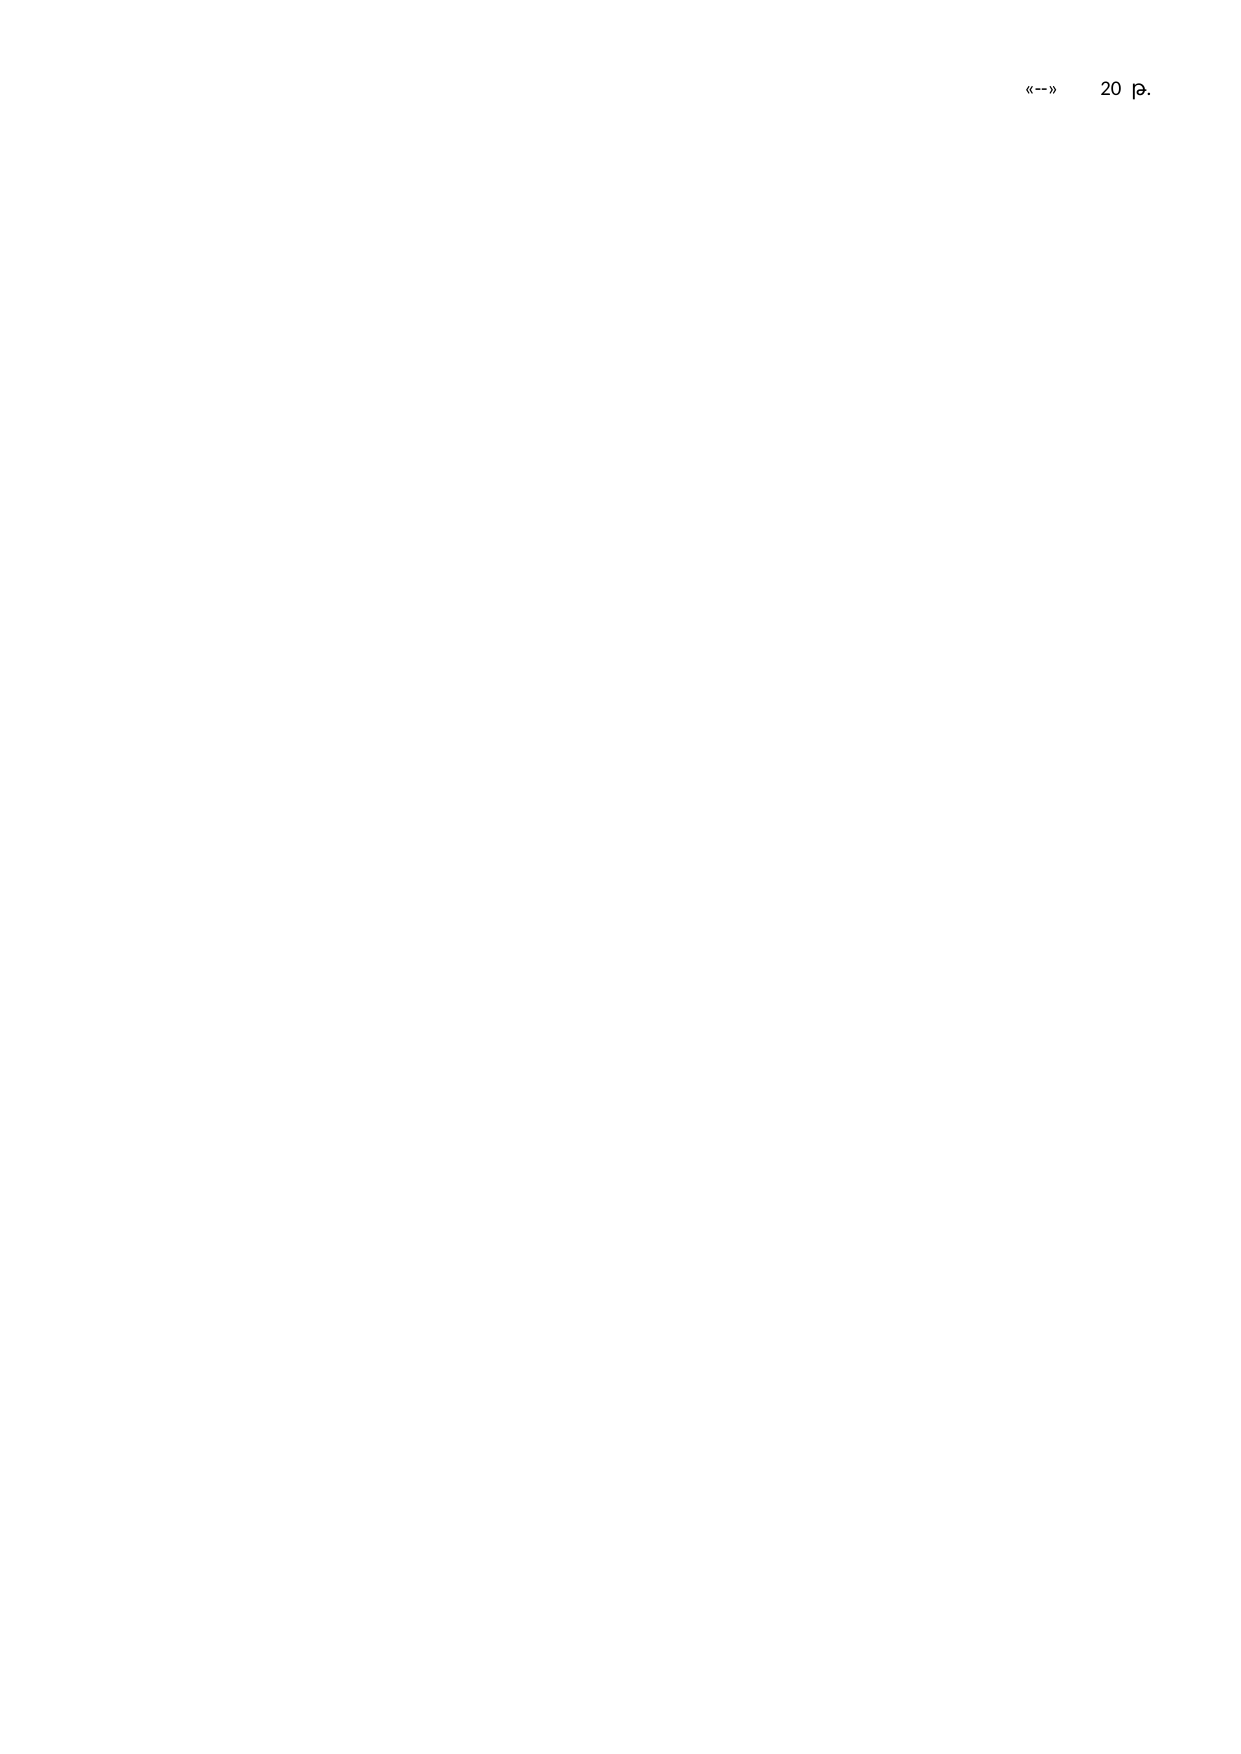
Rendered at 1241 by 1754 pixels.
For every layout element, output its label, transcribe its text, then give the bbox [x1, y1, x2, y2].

text «--» 20 թ. [94, 75, 1171, 100]
